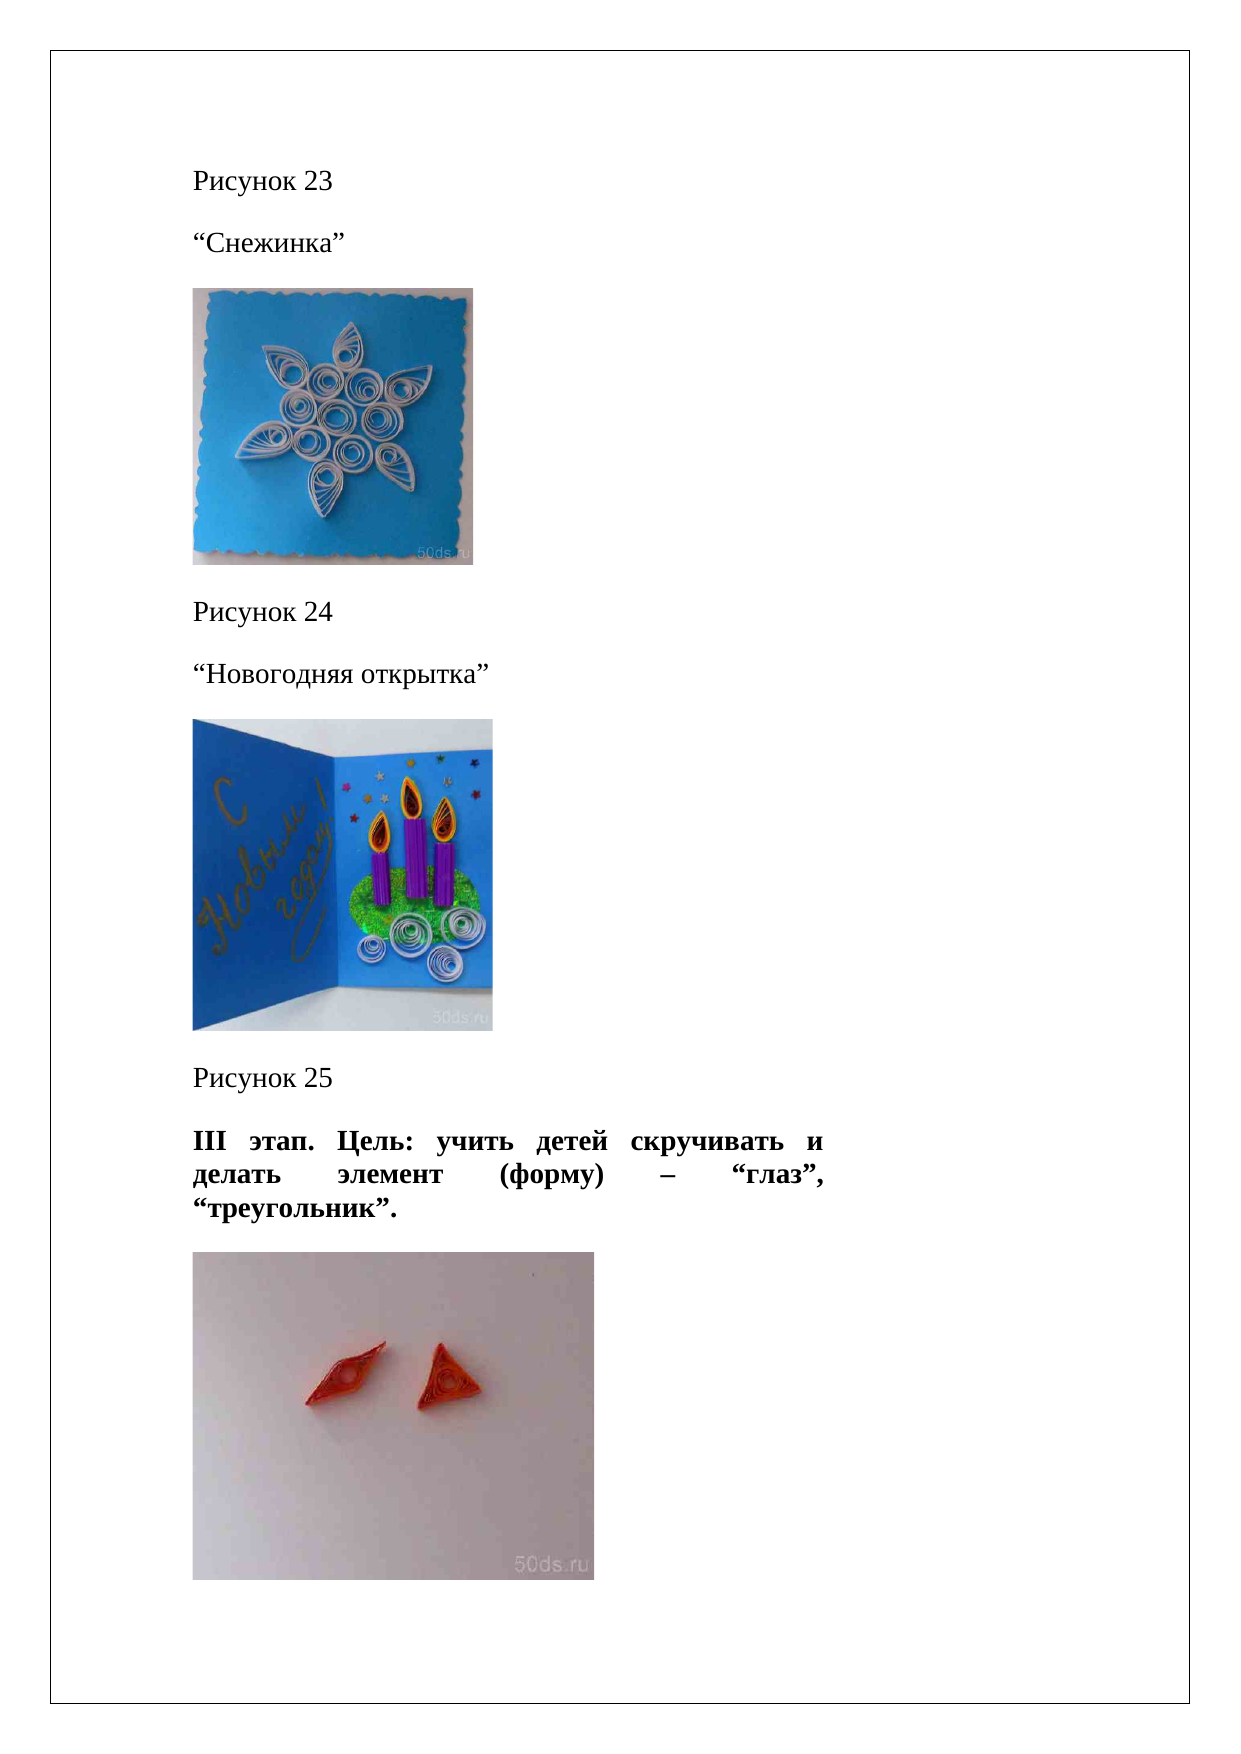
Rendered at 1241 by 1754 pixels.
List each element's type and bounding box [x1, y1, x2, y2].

picture [192, 288, 474, 565]
picture [192, 1252, 595, 1580]
picture [192, 719, 493, 1031]
table_header [177, 118, 840, 1624]
